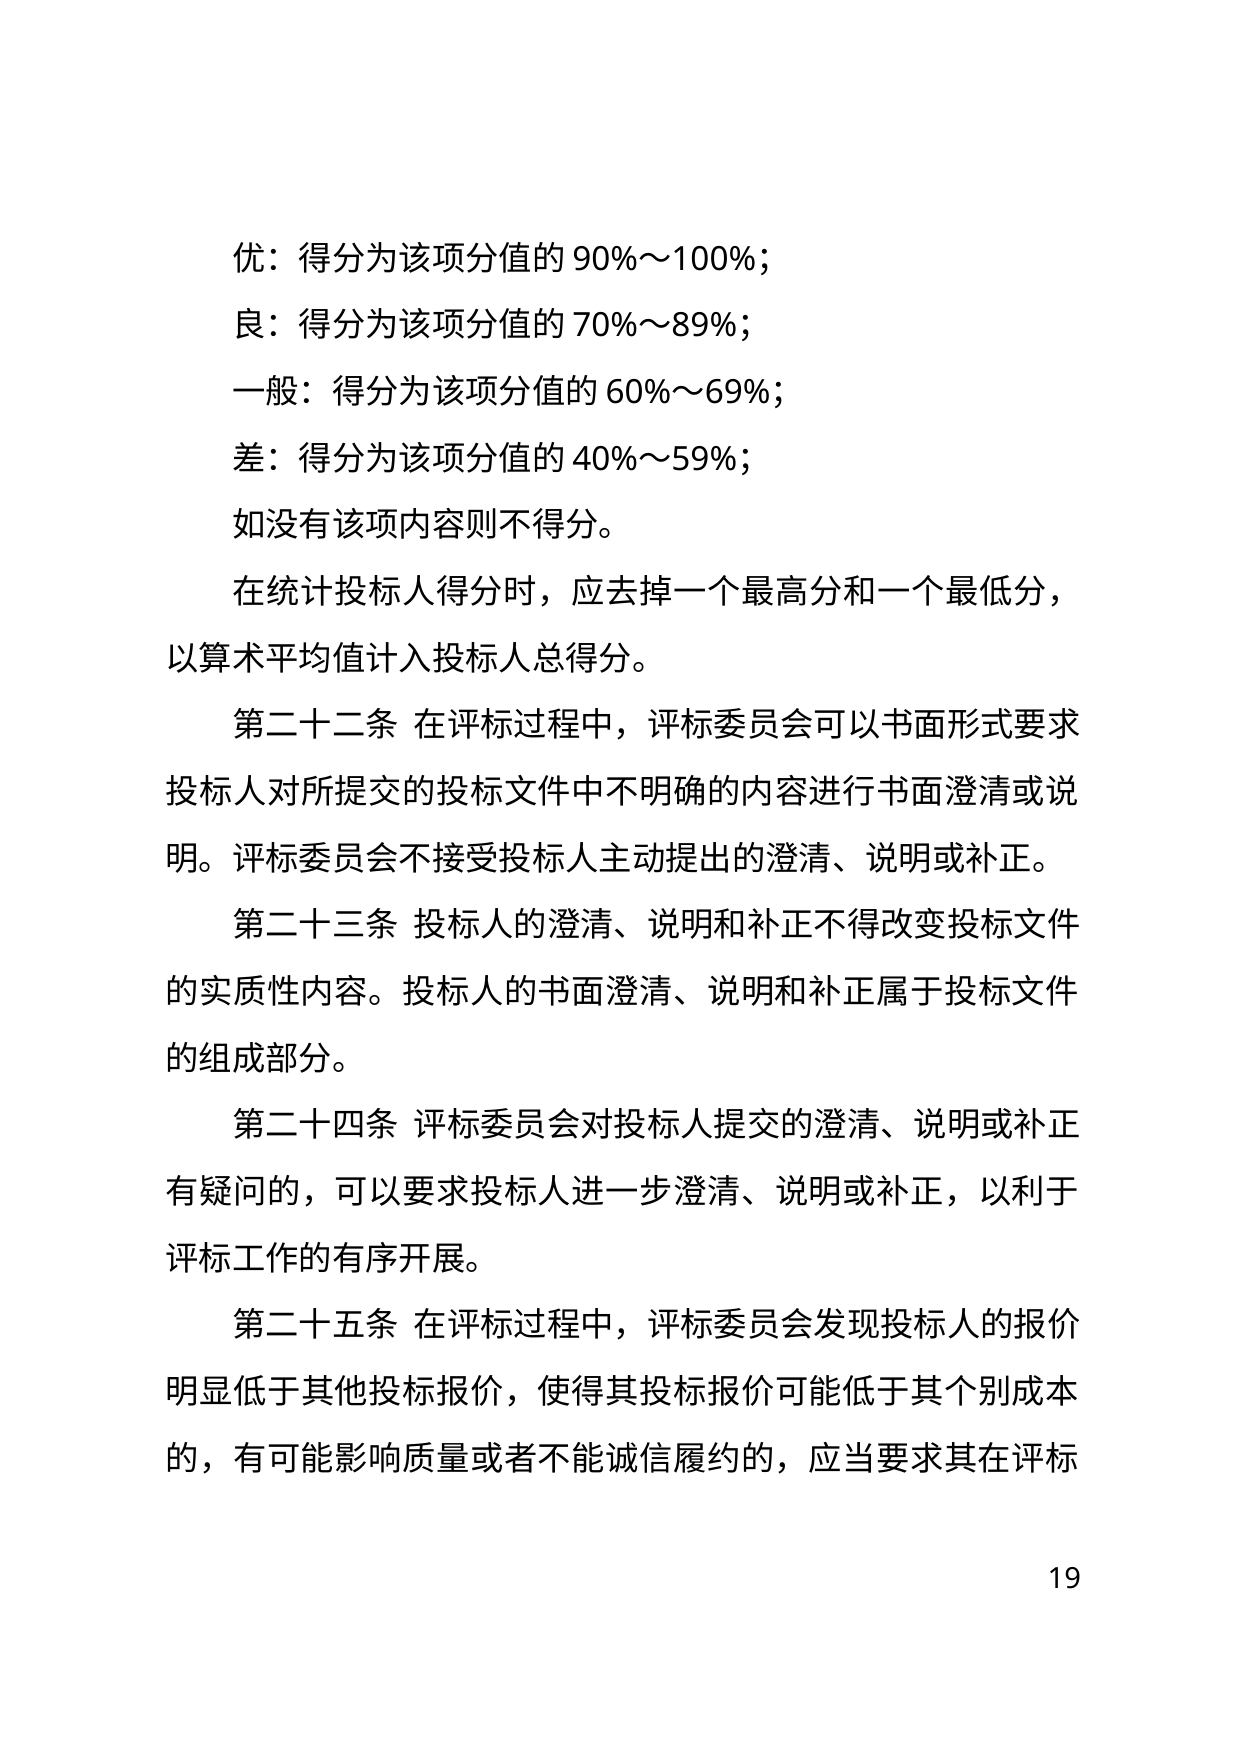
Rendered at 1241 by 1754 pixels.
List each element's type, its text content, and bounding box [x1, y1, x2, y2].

text 第二十四条 评标委员会对投标人提交的澄清、说明或补正有疑问的，可以要求投标人进一步澄清、说明或补正，以利于评标工作的有序开展。 [165, 1080, 1081, 1280]
text 良：得分为该项分值的70%～89%； [165, 280, 1081, 346]
text 优：得分为该项分值的90%～100%； [165, 213, 1081, 280]
text 第二十二条 在评标过程中，评标委员会可以书面形式要求投标人对所提交的投标文件中不明确的内容进行书面澄清或说明。评标委员会不接受投标人主动提出的澄清、说明或补正。 [165, 680, 1081, 880]
text 第二十三条 投标人的澄清、说明和补正不得改变投标文件的实质性内容。投标人的书面澄清、说明和补正属于投标文件的组成部分。 [165, 880, 1081, 1080]
text 一般：得分为该项分值的60%～69%； [165, 346, 1081, 413]
text 如没有该项内容则不得分。 [165, 480, 1081, 546]
text 差：得分为该项分值的40%～59%； [165, 413, 1081, 480]
text 在统计投标人得分时，应去掉一个最高分和一个最低分，以算术平均值计入投标人总得分。 [165, 546, 1081, 680]
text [165, 1280, 1081, 1480]
